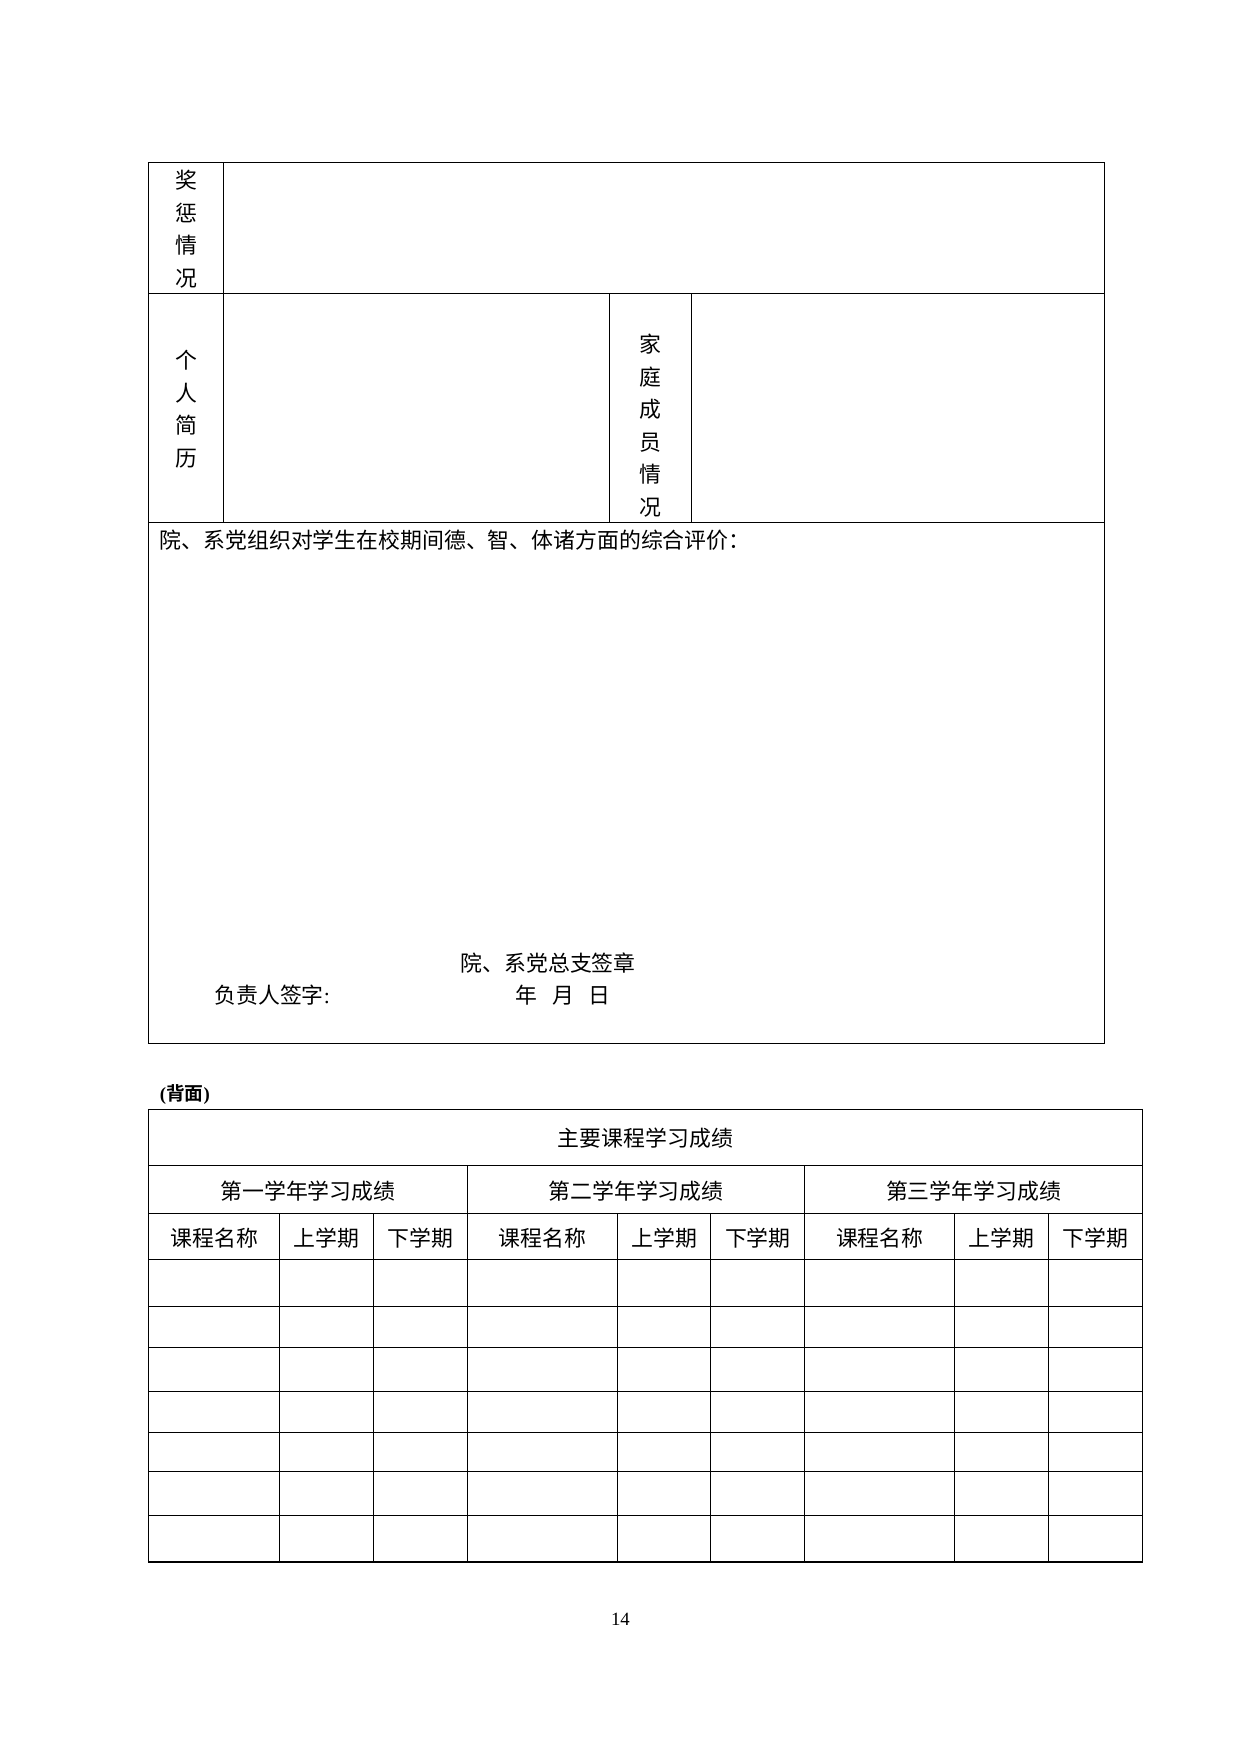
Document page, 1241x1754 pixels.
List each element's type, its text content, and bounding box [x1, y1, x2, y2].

table_cell [1049, 1516, 1142, 1561]
table_cell [618, 1307, 710, 1347]
table_cell [280, 1307, 373, 1347]
table_cell [374, 1516, 467, 1561]
table_cell [711, 1516, 804, 1561]
table_cell [280, 1348, 373, 1391]
table_cell [468, 1516, 617, 1561]
table_cell [805, 1392, 954, 1432]
table_cell [374, 1348, 467, 1391]
table_cell 上学期 [280, 1214, 373, 1259]
table_cell [149, 1260, 279, 1306]
table_cell 下学期 [1049, 1214, 1142, 1259]
table_cell 家 庭 成 员 情 况 [610, 294, 691, 522]
table_cell 下学期 [711, 1214, 804, 1259]
table_cell 下学期 [374, 1214, 467, 1259]
table_cell [468, 1472, 617, 1514]
table_cell [805, 1433, 954, 1471]
table_cell [468, 1260, 617, 1306]
table_cell 课程名称 [149, 1214, 279, 1259]
table_cell [955, 1307, 1048, 1347]
table_cell [1049, 1307, 1142, 1347]
table_cell [955, 1516, 1048, 1561]
table_cell [618, 1392, 710, 1432]
table_cell [280, 1516, 373, 1561]
table_cell [1049, 1348, 1142, 1391]
table_cell [805, 1516, 954, 1561]
table_header 主要课程学习成绩 [149, 1110, 1142, 1165]
table_cell [618, 1516, 710, 1561]
table_cell [149, 1472, 279, 1514]
table_cell 上学期 [618, 1214, 710, 1259]
table_cell [618, 1472, 710, 1514]
table_cell [149, 1307, 279, 1347]
table_cell 第三学年学习成绩 [805, 1166, 1142, 1213]
table_cell 个 人 简 历 [149, 294, 223, 522]
table_cell 课程名称 [468, 1214, 617, 1259]
table_cell [468, 1307, 617, 1347]
table_cell [1049, 1392, 1142, 1432]
table_cell [711, 1307, 804, 1347]
table_cell [374, 1307, 467, 1347]
table_cell [618, 1260, 710, 1306]
table_cell [692, 294, 1104, 522]
table_cell [955, 1392, 1048, 1432]
table_cell [224, 294, 609, 522]
table_cell [374, 1260, 467, 1306]
table_cell [374, 1433, 467, 1471]
table_cell [149, 1392, 279, 1432]
table_cell [805, 1307, 954, 1347]
table_cell [1049, 1433, 1142, 1471]
table_cell [955, 1433, 1048, 1471]
table_cell [468, 1348, 617, 1391]
table_cell [805, 1260, 954, 1306]
table_cell [374, 1392, 467, 1432]
table_cell [149, 1516, 279, 1561]
table_cell 第一学年学习成绩 [149, 1166, 467, 1213]
table_cell 课程名称 [805, 1214, 954, 1259]
table_cell [711, 1260, 804, 1306]
table_cell [468, 1433, 617, 1471]
table_cell [374, 1472, 467, 1514]
table_cell [280, 1260, 373, 1306]
table_cell 上学期 [955, 1214, 1048, 1259]
table_cell [955, 1260, 1048, 1306]
table_cell [280, 1472, 373, 1514]
table_cell [711, 1472, 804, 1514]
table_cell [711, 1348, 804, 1391]
table_cell [711, 1433, 804, 1471]
table_cell [711, 1392, 804, 1432]
table_cell [280, 1392, 373, 1432]
table_cell [280, 1433, 373, 1471]
table_cell [224, 163, 1104, 293]
table_cell [618, 1348, 710, 1391]
table_cell 院、系党组织对学生在校期间德、智、体诸方面的综合评价： 院、系党总支签章 负责人签字: 年 月 日 [149, 523, 1104, 1043]
table_cell [955, 1472, 1048, 1514]
table_cell [1049, 1472, 1142, 1514]
table_cell [955, 1348, 1048, 1391]
table_cell 奖 惩 情 况 [149, 163, 223, 293]
text (背面) [159, 1076, 1081, 1109]
table_cell [805, 1472, 954, 1514]
table_cell 第二学年学习成绩 [468, 1166, 804, 1213]
table_cell [618, 1433, 710, 1471]
table_cell [1049, 1260, 1142, 1306]
table_cell [149, 1348, 279, 1391]
table_cell [149, 1433, 279, 1471]
table_cell [805, 1348, 954, 1391]
table_cell [468, 1392, 617, 1432]
